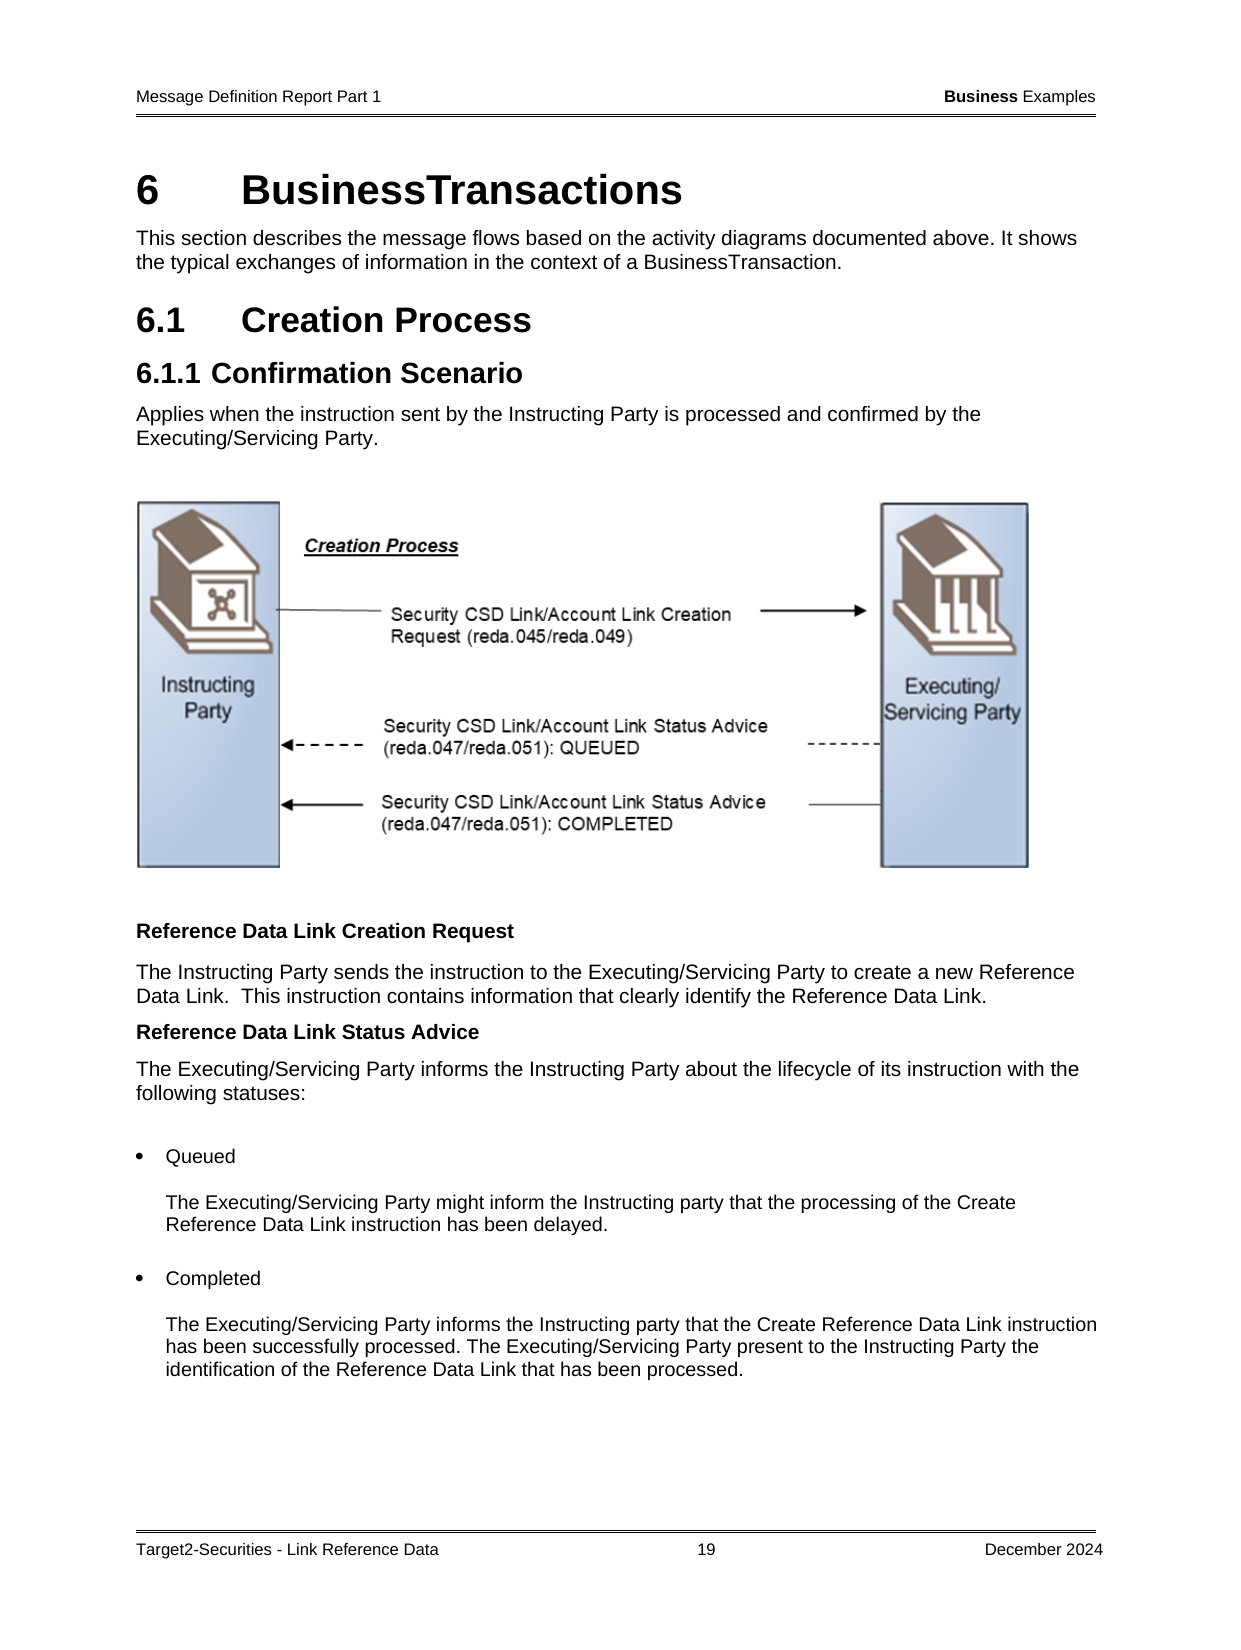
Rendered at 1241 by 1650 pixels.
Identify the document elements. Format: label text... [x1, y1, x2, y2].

subtitle BusinessTransactions [136, 166, 1104, 213]
text The Executing/Servicing Party informs the Instructing Party about the lifecycle of its instruction with the following statuses: [136, 1056, 1104, 1104]
text Completed The Executing/Servicing Party informs the Instructing party that the Create Reference Data Link instruction has been successfully processed. The Executing/Servicing Party present to the Instructing Party the identification of the Reference Data Link that has been processed. [136, 1267, 1104, 1381]
subtitle Creation Process [136, 299, 1104, 339]
subtitle Confirmation Scenario [136, 356, 1104, 390]
text Queued The Executing/Servicing Party might inform the Instructing party that the processing of the Create Reference Data Link instruction has been delayed. [136, 1145, 1104, 1236]
text This section describes the message flows based on the activity diagrams documented above. It shows the typical exchanges of information in the context of a BusinessTransaction. [136, 226, 1104, 274]
text The Instructing Party sends the instruction to the Executing/Servicing Party to create a new Reference Data Link. This instruction contains information that clearly identify the Reference Data Link. [136, 959, 1104, 1007]
picture [135, 499, 1030, 870]
text Reference Data Link Status Advice [136, 1020, 1104, 1044]
text Reference Data Link Creation Request [136, 919, 1104, 943]
text Applies when the instruction sent by the Instructing Party is processed and confirmed by the Executing/Servicing Party. [136, 402, 1104, 450]
